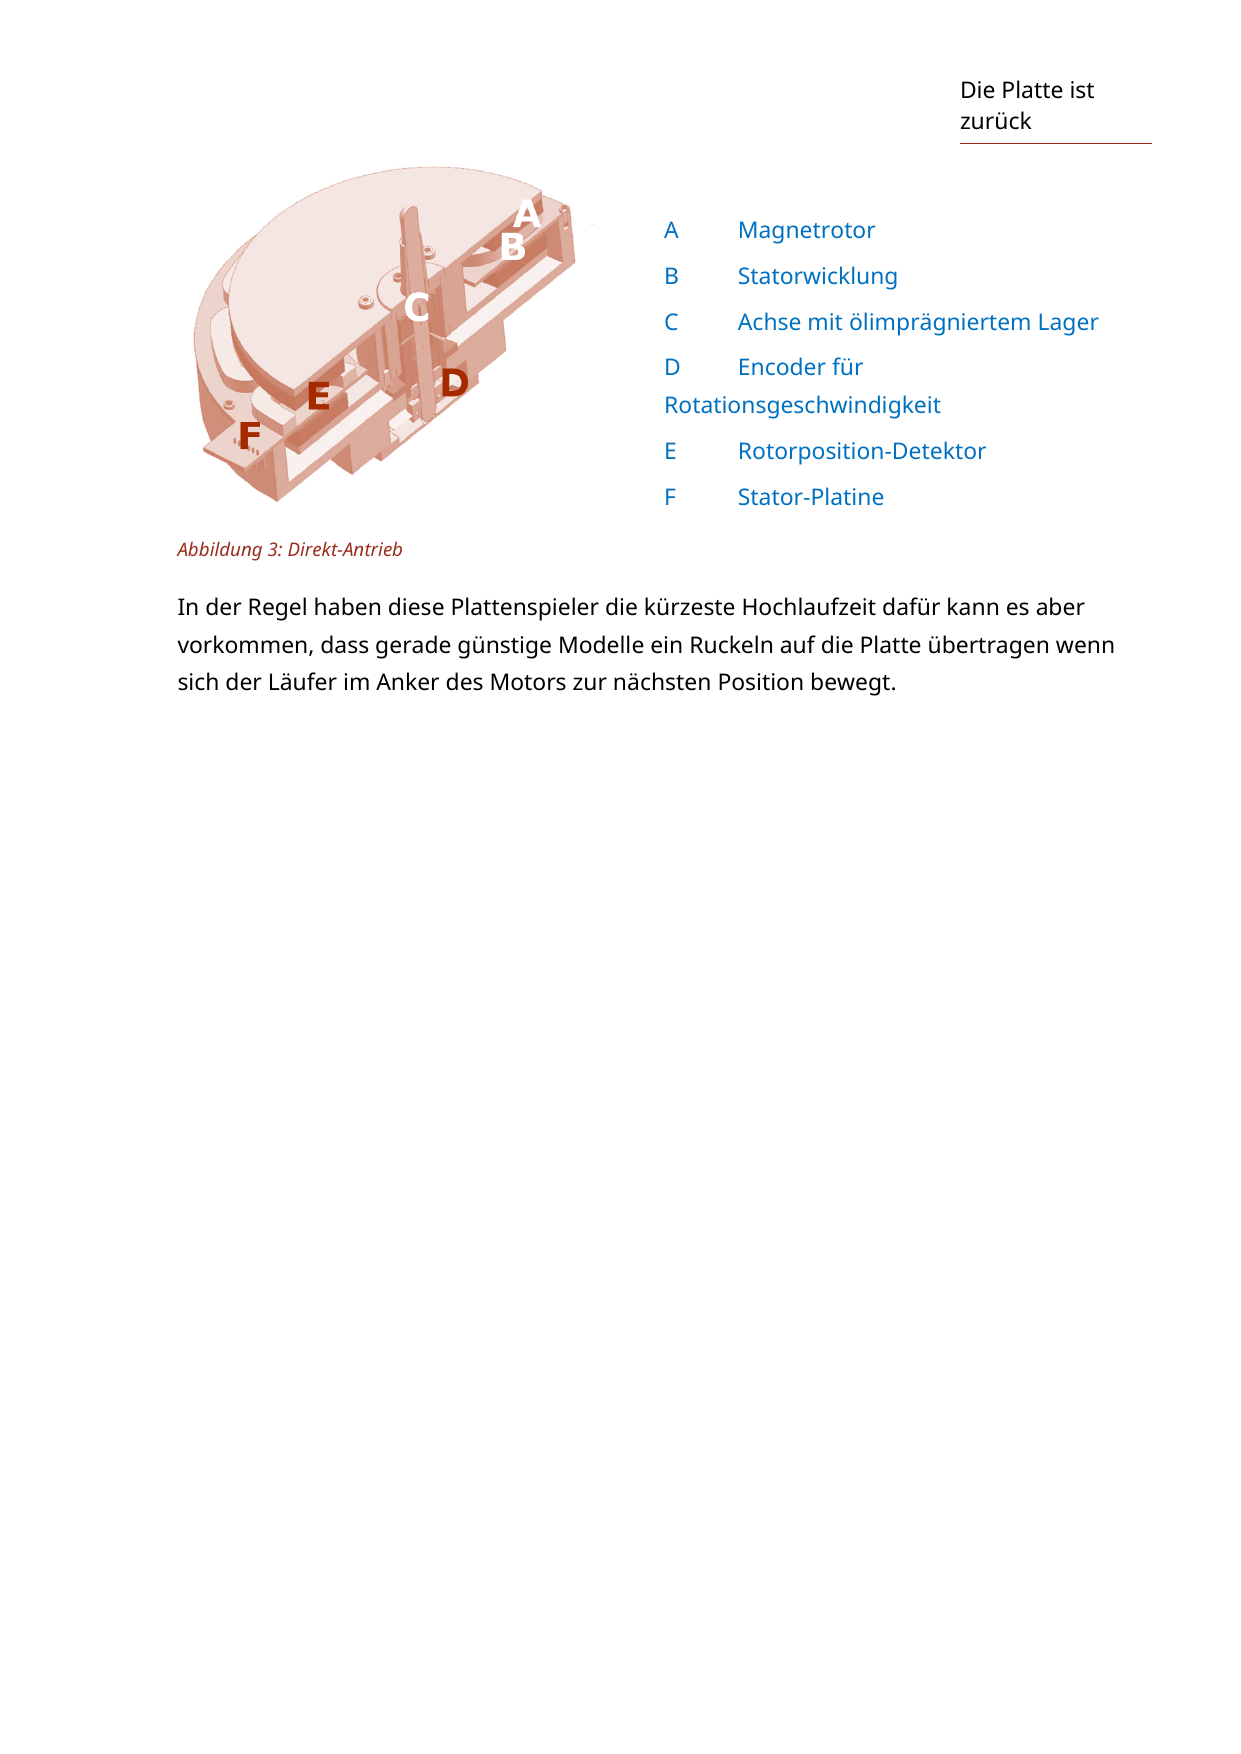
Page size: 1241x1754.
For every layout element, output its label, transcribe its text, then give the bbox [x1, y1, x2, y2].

text In der Regel haben diese Plattenspieler die kürzeste Hochlaufzeit dafür kann es aber vorkommen, dass gerade günstige Modelle ein Ruckeln auf die Platte übertragen wenn sich der Läufer im Anker des Motors zur nächsten Position bewegt. [177, 591, 1152, 697]
table_header A Magnetrotor B Statorwicklung C Achse mit ölimprägniertem Lager D Encoder für Rotationsgeschwindigkeit E Rotorposition-Detektor F Stator-Platine [653, 148, 1139, 583]
